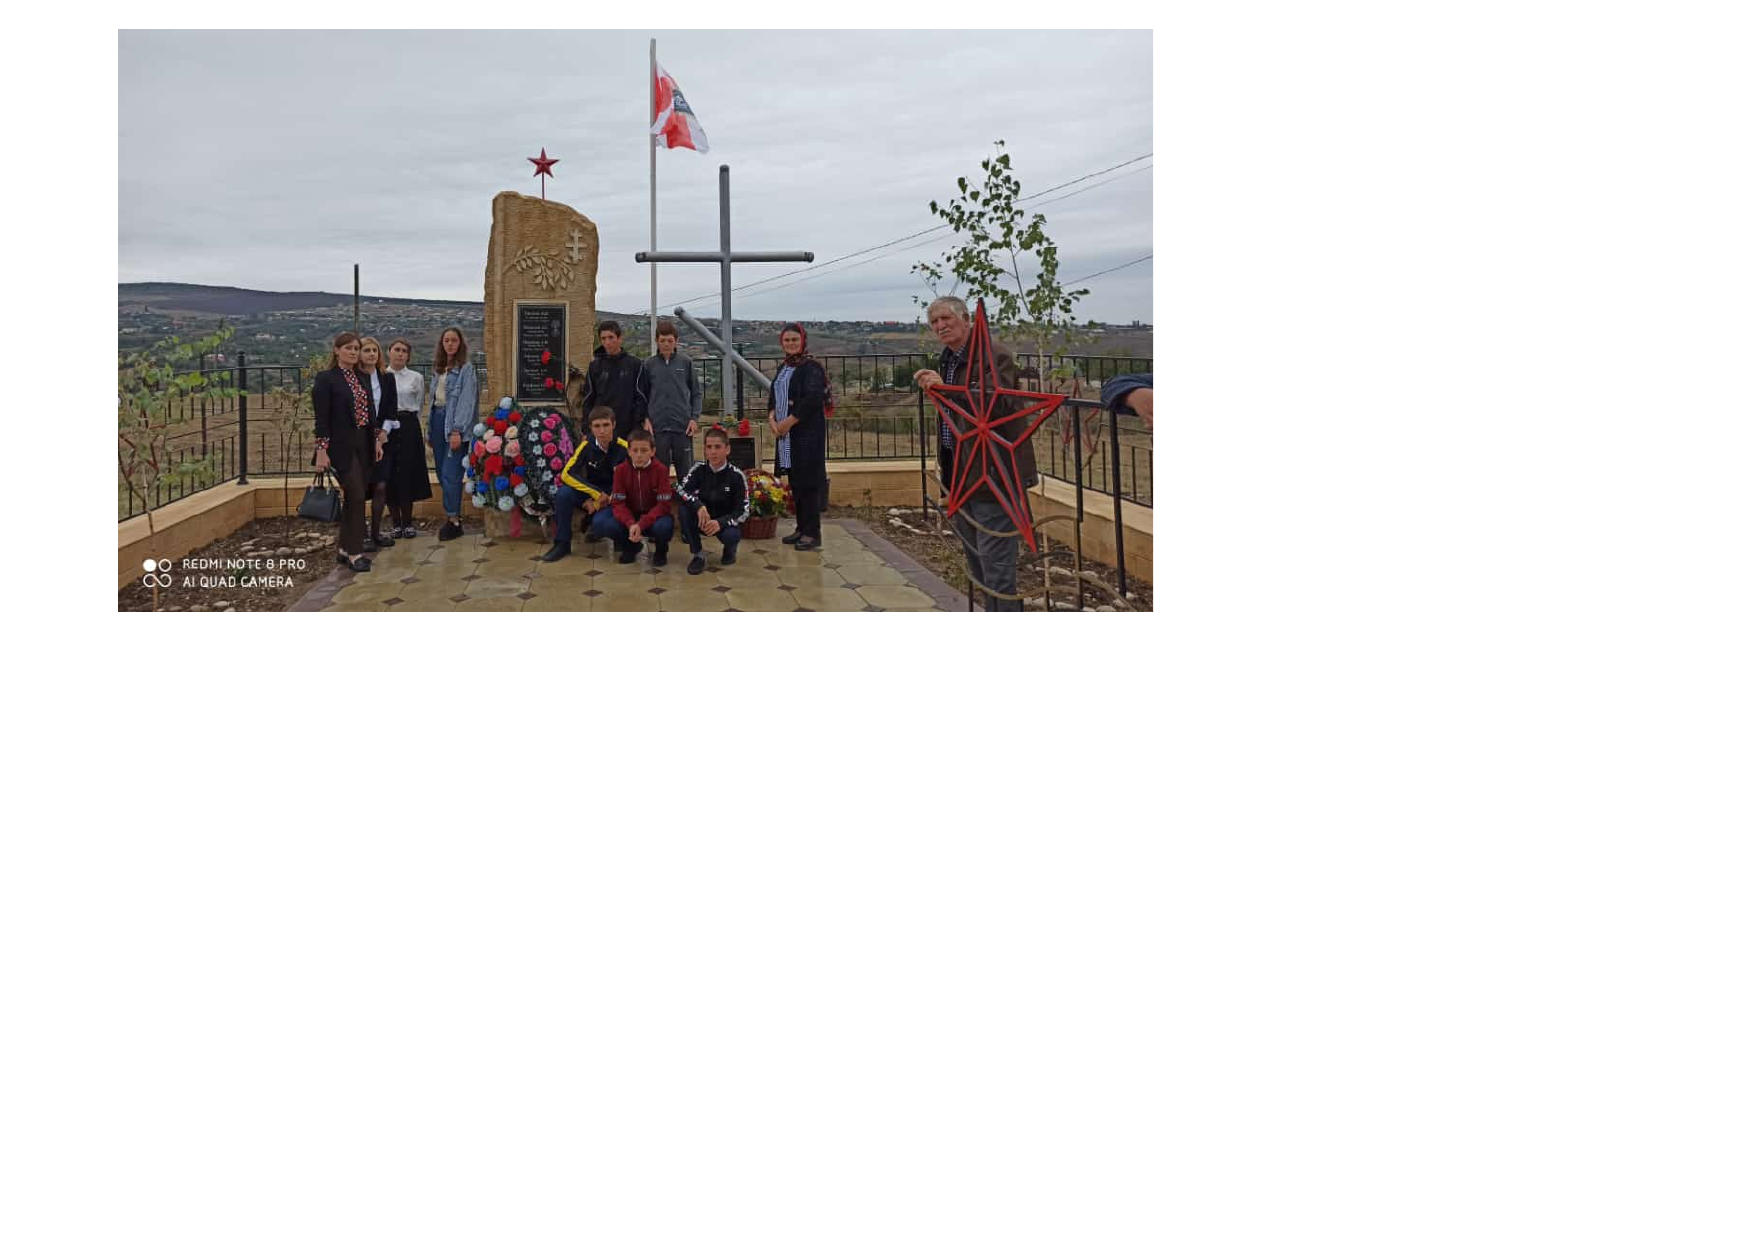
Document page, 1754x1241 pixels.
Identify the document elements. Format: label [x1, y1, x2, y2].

picture [118, 29, 1154, 612]
